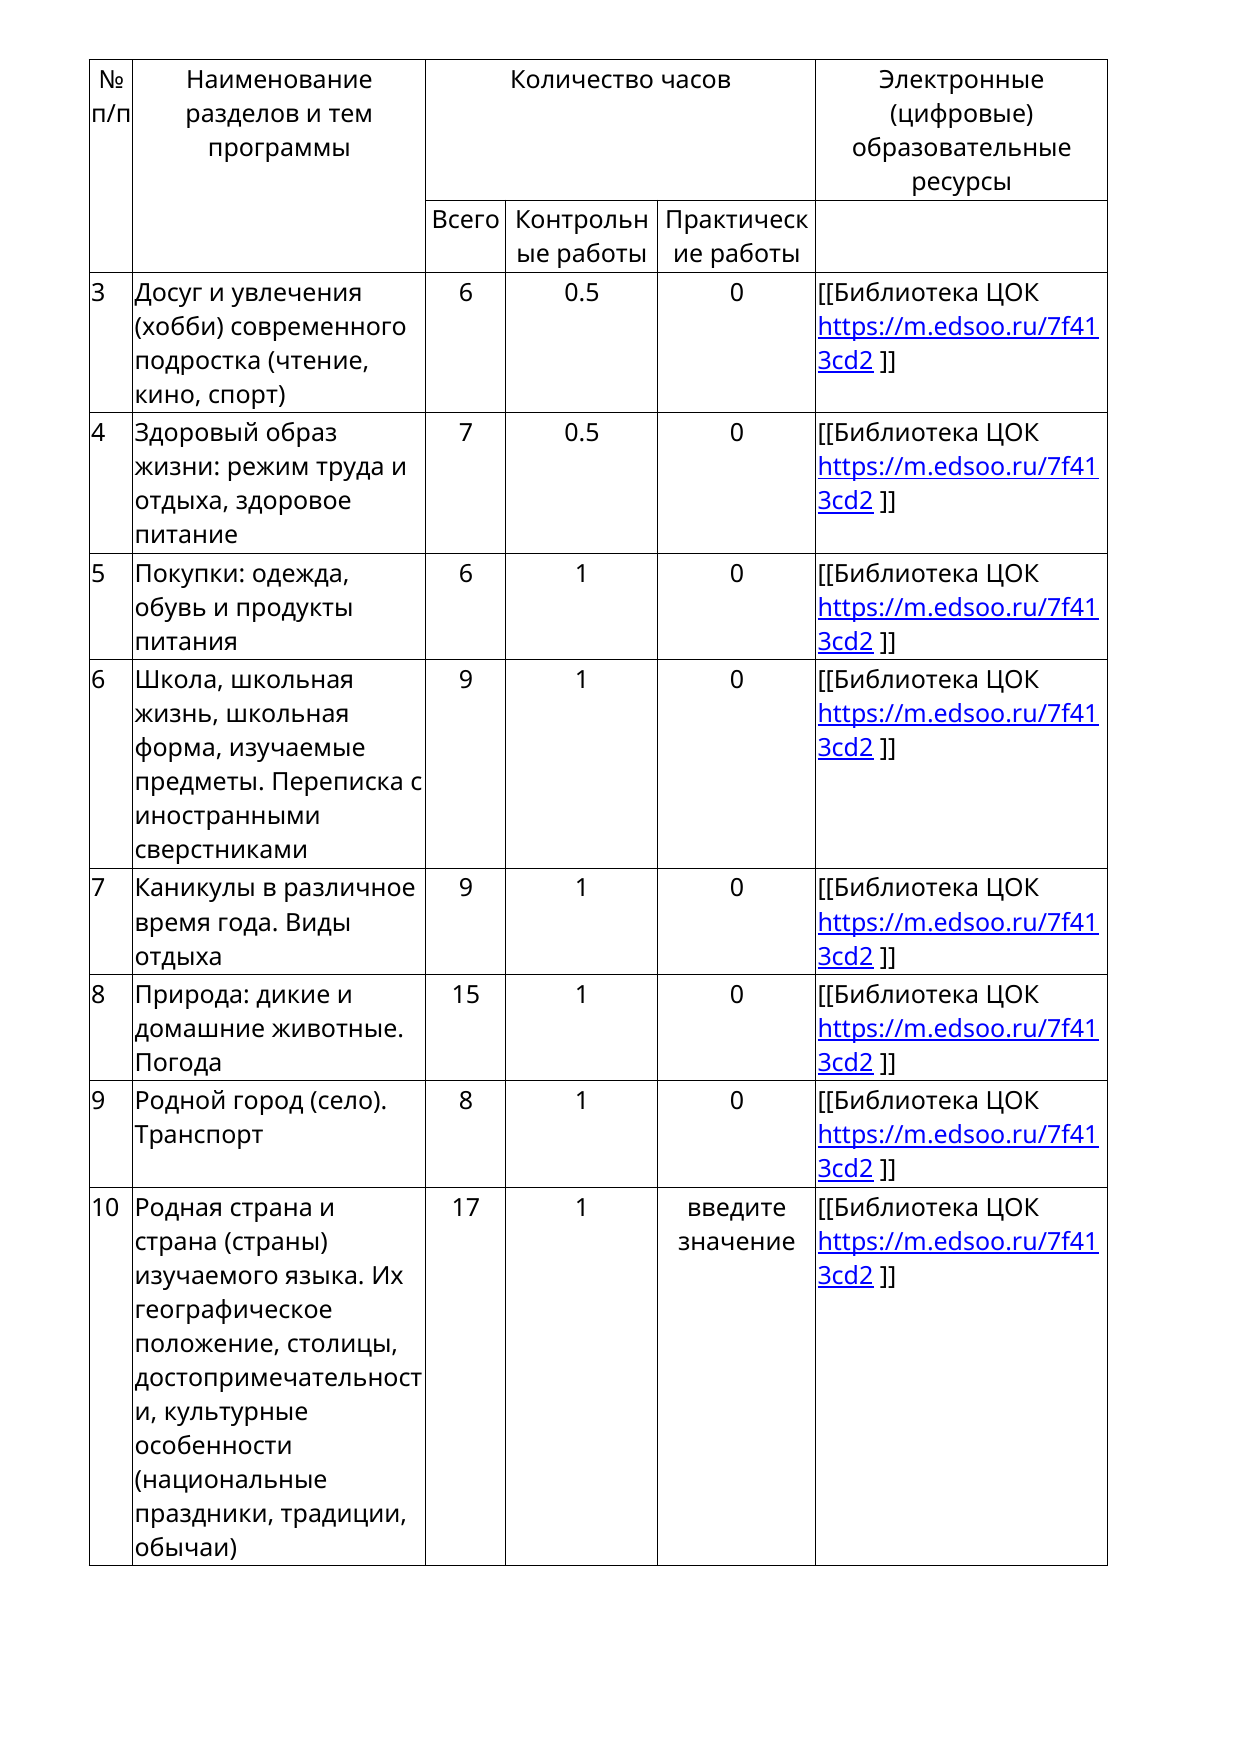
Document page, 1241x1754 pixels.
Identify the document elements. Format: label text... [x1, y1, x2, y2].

table_cell 6 [426, 554, 505, 659]
table_cell 5 [90, 554, 132, 659]
table_cell Родная страна и страна (страны) изучаемого языка. Их географическое положение, столицы, достопримечательности, культурные особенности (национальные праздники, традиции, обычаи) [133, 1188, 425, 1565]
table_cell [[Библиотека ЦОК https://m.edsoo.ru/7f413cd2 ]] [816, 413, 1107, 553]
table_cell Контрольные работы [506, 201, 657, 272]
table_cell 15 [426, 975, 505, 1080]
table_cell [[Библиотека ЦОК https://m.edsoo.ru/7f413cd2 ]] [816, 975, 1107, 1080]
table_cell 3 [90, 273, 132, 412]
table_cell 6 [90, 660, 132, 867]
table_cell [816, 273, 1107, 412]
table_cell 1 [506, 1188, 657, 1565]
table_cell [[Библиотека ЦОК https://m.edsoo.ru/7f413cd2 ]] [816, 660, 1107, 867]
table_cell [[Библиотека ЦОК https://m.edsoo.ru/7f413cd2 ]] [816, 869, 1107, 974]
table_cell 6 [426, 273, 505, 412]
table_cell 0 [658, 273, 815, 412]
table_cell [816, 201, 1107, 272]
table_cell 0.5 [506, 273, 657, 412]
table_cell 10 [90, 1188, 132, 1565]
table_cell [816, 1188, 1107, 1565]
table_cell введите значение [658, 1188, 815, 1565]
table_cell 9 [90, 1081, 132, 1187]
table_cell 0 [658, 413, 815, 553]
table_header Количество часов [426, 60, 815, 199]
table_cell 4 [90, 413, 132, 553]
table_cell 0 [658, 975, 815, 1080]
table_cell Досуг и увлечения (хобби) современного подростка (чтение, кино, спорт) [133, 273, 425, 412]
table_cell [[Библиотека ЦОК https://m.edsoo.ru/7f413cd2 ]] [816, 554, 1107, 659]
table_cell 1 [506, 660, 657, 867]
table_cell 0 [658, 660, 815, 867]
table_cell 1 [506, 869, 657, 974]
table_cell Природа: дикие и домашние животные. Погода [133, 975, 425, 1080]
table_cell 7 [90, 869, 132, 974]
table_cell 1 [506, 975, 657, 1080]
table_cell 8 [90, 975, 132, 1080]
table_cell 17 [426, 1188, 505, 1565]
table_cell Всего [426, 201, 505, 272]
table_cell Школа, школьная жизнь, школьная форма, изучаемые предметы. Переписка с иностранными сверстниками [133, 660, 425, 867]
table_cell 8 [426, 1081, 505, 1187]
table_cell [[Библиотека ЦОК https://m.edsoo.ru/7f413cd2 ]] [816, 1081, 1107, 1187]
table_cell Практические работы [658, 201, 815, 272]
table_cell 0.5 [506, 413, 657, 553]
table_cell 0 [658, 869, 815, 974]
table_cell 7 [426, 413, 505, 553]
table_cell Покупки: одежда, обувь и продукты питания [133, 554, 425, 659]
table_cell 0 [658, 554, 815, 659]
table_cell Родной город (село). Транспорт [133, 1081, 425, 1187]
table_cell 1 [506, 554, 657, 659]
table_header Наименование разделов и тем программы [133, 60, 425, 272]
table_header № п/п [90, 60, 132, 272]
table_cell 0 [658, 1081, 815, 1187]
table_cell 1 [506, 1081, 657, 1187]
table_cell 9 [426, 660, 505, 867]
table_cell 9 [426, 869, 505, 974]
table_cell Каникулы в различное время года. Виды отдыха [133, 869, 425, 974]
table_cell Здоровый образ жизни: режим труда и отдыха, здоровое питание [133, 413, 425, 553]
table_header Электронные (цифровые) образовательные ресурсы [816, 60, 1107, 199]
